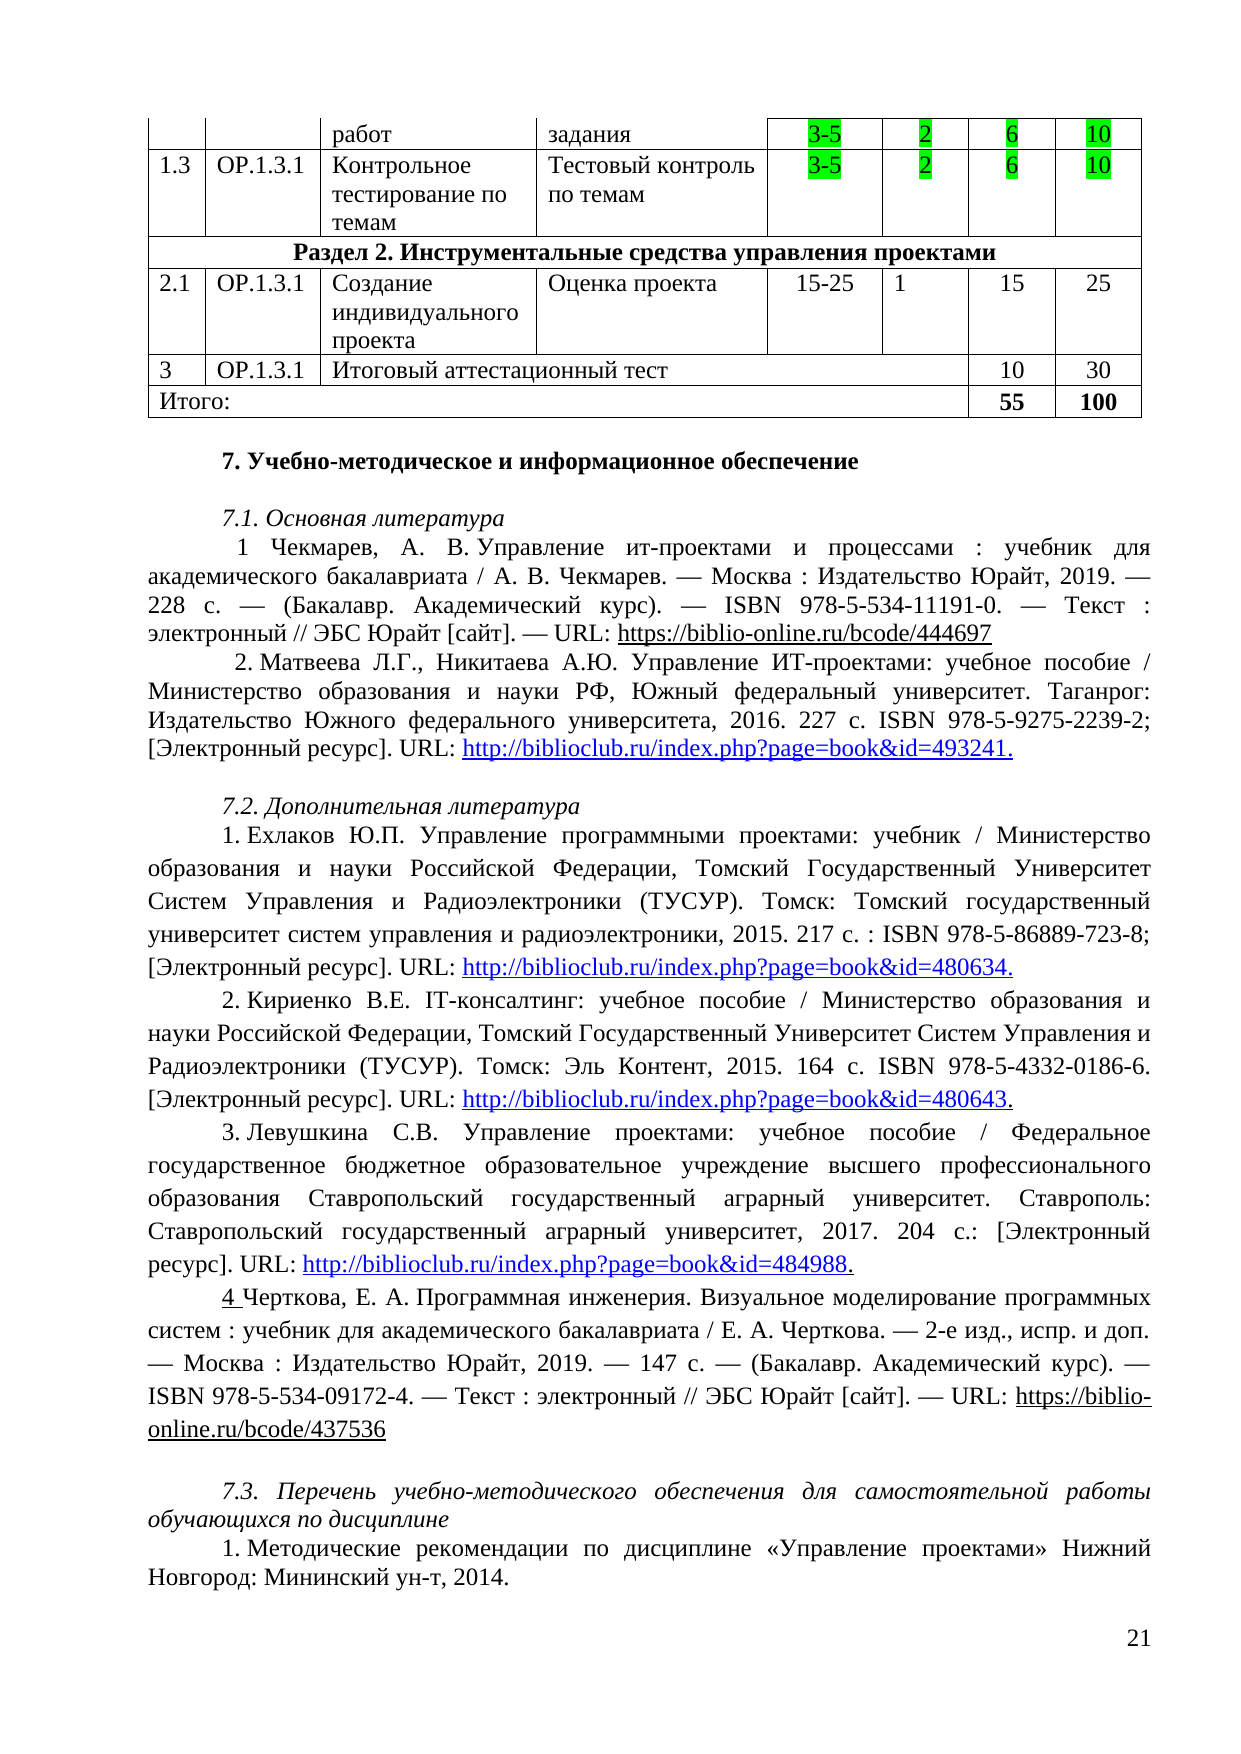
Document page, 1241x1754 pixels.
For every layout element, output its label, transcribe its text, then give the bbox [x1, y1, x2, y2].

table_cell 100 [1056, 386, 1141, 417]
table_cell ОР.1.3.1 [206, 355, 320, 385]
table_cell Оценка проекта [537, 269, 767, 354]
table_cell ОР.1.3.1 [206, 150, 320, 236]
list 2. Кириенко В.Е. IT-консалтинг: учебное пособие / Министерство образования и науки Российской Федерации, Томский Государственный Университет Систем Управления и Радиоэлектроники (ТУСУР). Томск: Эль Контент, 2015. 164 с. ISBN 978-5-4332-0186-6. [Электронный ресурс]. URL: http://biblioclub.ru/index.php?page=book&id=480643. [148, 985, 1152, 1113]
table_cell 3-5 [768, 119, 882, 149]
text 7.3. Перечень учебно-методического обеспечения для самостоятельной работы обучающихся по дисциплине [148, 1476, 1152, 1533]
table_cell Итого: [149, 386, 968, 417]
table_cell 2 [883, 119, 968, 149]
table_cell 10 [1056, 150, 1141, 236]
text 2. Матвеева Л.Г., Никитаева А.Ю. Управление ИТ-проектами: учебное пособие / Министерство образования и науки РФ, Южный федеральный университет. Таганрог: Издательство Южного федерального университета, 2016. 227 с. ISBN 978-5-9275-2239-2; [Электронный ресурс]. URL: http://biblioclub.ru/index.php?page=book&id=493241. [148, 647, 1152, 762]
table_cell 2 [883, 150, 968, 236]
table_cell Тестовый контроль по темам [537, 150, 767, 236]
table_cell Итоговый аттестационный тест [321, 355, 968, 385]
list 1. Ехлаков Ю.П. Управление программными проектами: учебник / Министерство образования и науки Российской Федерации, Томский Государственный Университет Систем Управления и Радиоэлектроники (ТУСУР). Томск: Томский государственный университет систем управления и радиоэлектроники, 2015. 217 с. : ISBN 978-5-86889-723-8; [Электронный ресурс]. URL: http://biblioclub.ru/index.php?page=book&id=480634. [148, 820, 1152, 981]
text 1. Методические рекомендации по дисциплине «Управление проектами» Нижний Новгород: Мининский ун-т, 2014. [148, 1533, 1152, 1591]
table_cell 1 [883, 269, 968, 354]
text 7.1. Основная литература [148, 503, 1152, 532]
table_cell 15 [969, 269, 1055, 354]
table_cell 30 [1056, 355, 1141, 385]
table_cell 3-5 [768, 150, 882, 236]
table_cell 15-25 [768, 269, 882, 354]
text 1 Чекмарев, А. В. Управление ит-проектами и процессами : учебник для академического бакалавриата / А. В. Чекмарев. — Москва : Издательство Юрайт, 2019. — 228 с. — (Бакалавр. Академический курс). — ISBN 978-5-534-11191-0. — Текст : электронный // ЭБС Юрайт [сайт]. — URL: https://biblio-online.ru/bcode/444697 [148, 618, 1152, 647]
table_cell 10 [1056, 119, 1141, 149]
table_cell Создание индивидуального проекта [321, 269, 536, 354]
table_cell 6 [969, 150, 1055, 236]
table_cell 6 [969, 119, 1055, 149]
text 7. Учебно-методическое и информационное обеспечение [148, 446, 1152, 475]
table_cell 55 [969, 386, 1055, 417]
table_cell 25 [1056, 269, 1141, 354]
table_cell 3 [149, 355, 205, 385]
list 4 Черткова, Е. А. Программная инженерия. Визуальное моделирование программных систем : учебник для академического бакалавриата / Е. А. Черткова. — 2-е изд., испр. и доп. — Москва : Издательство Юрайт, 2019. — 147 с. — (Бакалавр. Академический курс). — ISBN 978-5-534-09172-4. — Текст : электронный // ЭБС Юрайт [сайт]. — URL: https://biblio-online.ru/bcode/437536 [148, 1407, 1152, 1443]
list 4 Черткова, Е. А. Программная инженерия. Визуальное моделирование программных систем : учебник для академического бакалавриата / Е. А. Черткова. — 2-е изд., испр. и доп. — Москва : Издательство Юрайт, 2019. — 147 с. — (Бакалавр. Академический курс). — ISBN 978-5-534-09172-4. — Текст : электронный // ЭБС Юрайт [сайт]. — URL: https://biblio-online.ru/bcode/437536 [148, 1282, 1152, 1315]
table_cell Раздел 2. Инструментальные средства управления проектами [149, 237, 1141, 267]
list 4 Черткова, Е. А. Программная инженерия. Визуальное моделирование программных систем : учебник для академического бакалавриата / Е. А. Черткова. — 2-е изд., испр. и доп. — Москва : Издательство Юрайт, 2019. — 147 с. — (Бакалавр. Академический курс). — ISBN 978-5-534-09172-4. — Текст : электронный // ЭБС Юрайт [сайт]. — URL: https://biblio-online.ru/bcode/437536 [148, 1377, 1152, 1406]
table_cell 10 [969, 355, 1055, 385]
text 7.2. Дополнительная литература [148, 791, 1152, 820]
list 3. Левушкина С.В. Управление проектами: учебное пособие / Федеральное государственное бюджетное образовательное учреждение высшего профессионального образования Ставропольский государственный аграрный университет. Ставрополь: Ставропольский государственный аграрный университет, 2017. 204 с.: [Электронный ресурс]. URL: http://biblioclub.ru/index.php?page=book&id=484988. [148, 1117, 1152, 1278]
table_cell ОР.1.3.1 [206, 269, 320, 354]
table_cell 1.3 [149, 150, 205, 236]
table_cell 2.1 [149, 269, 205, 354]
table_cell Контрольное тестирование по темам [321, 150, 536, 236]
